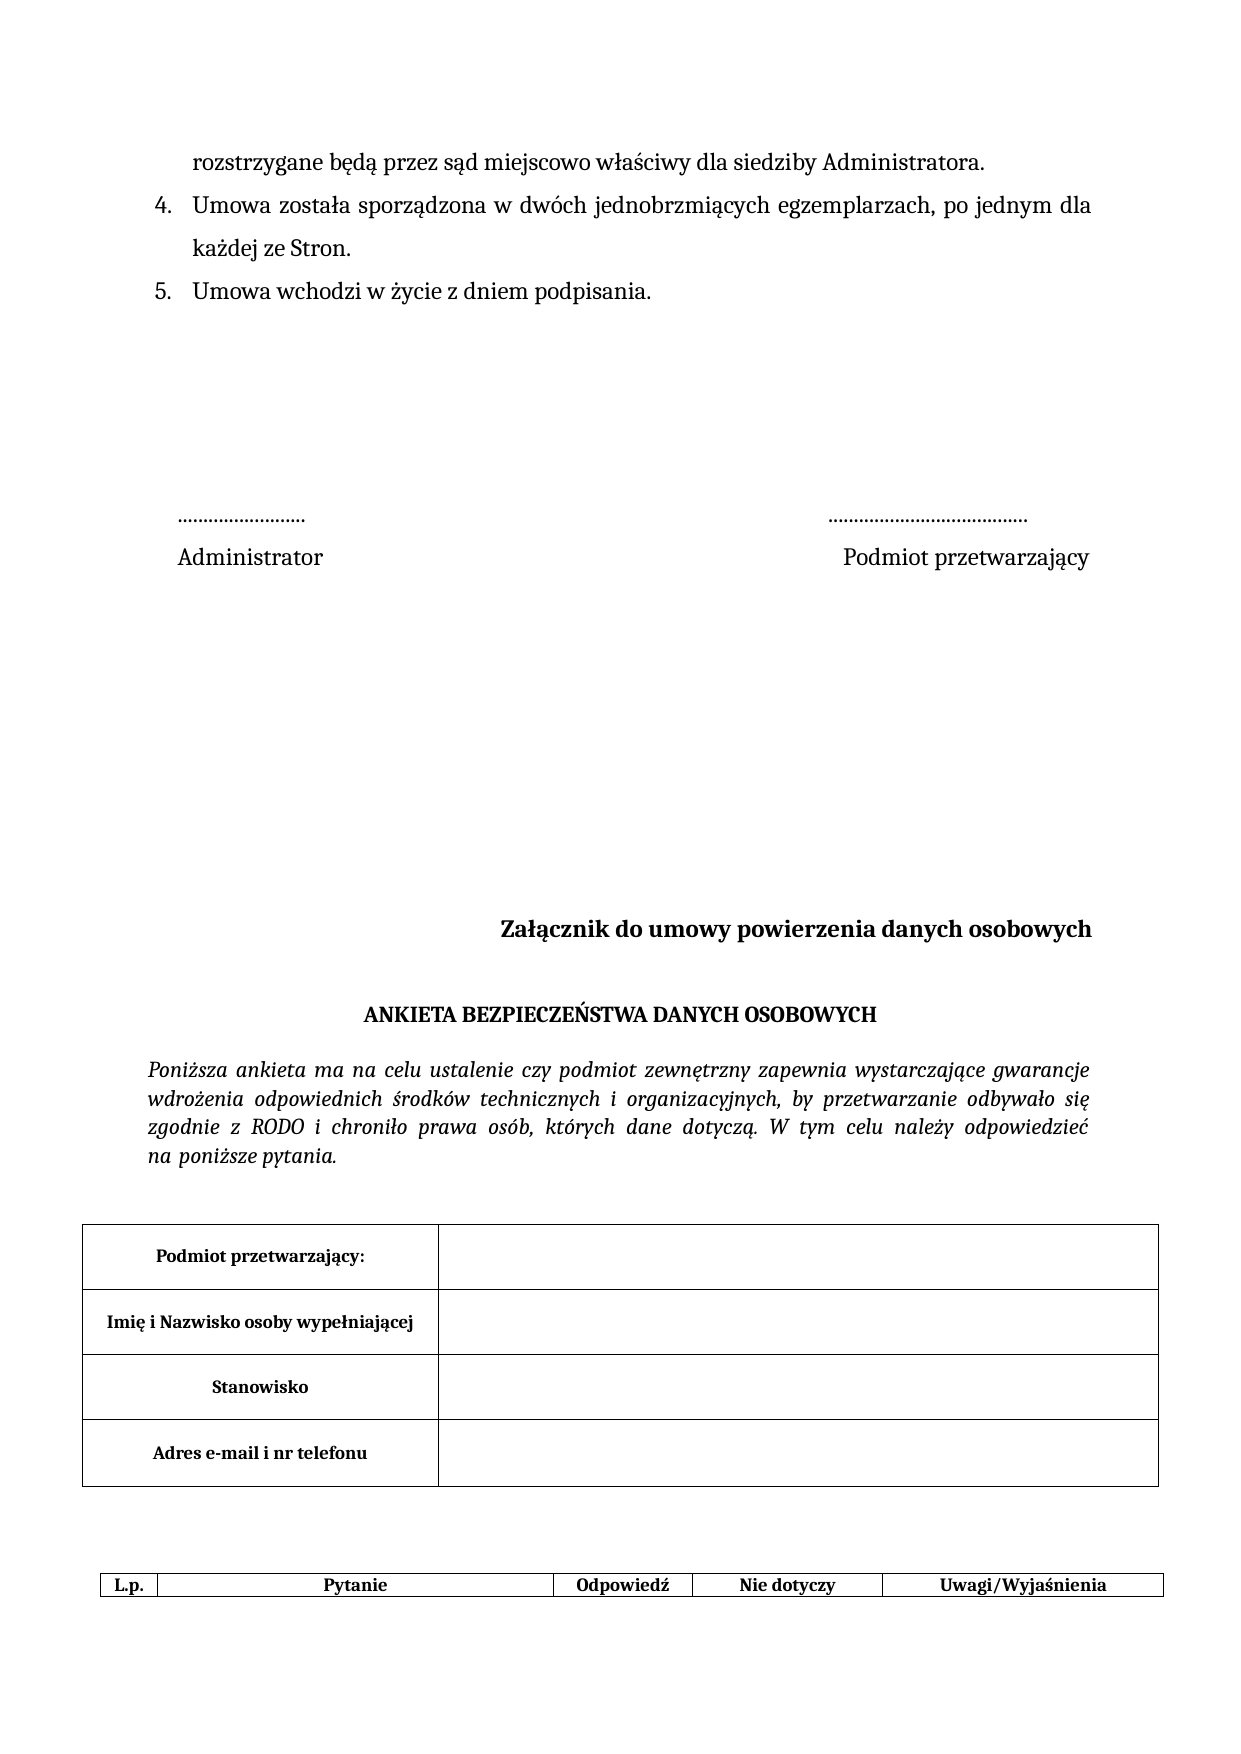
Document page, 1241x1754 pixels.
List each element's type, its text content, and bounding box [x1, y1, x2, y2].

text Administrator Podmiot przetwarzający [177, 543, 1093, 571]
table_header L.p. [101, 1574, 157, 1596]
table_header [439, 1225, 1158, 1289]
table_header Uwagi/Wyjaśnienia [883, 1574, 1163, 1596]
table_cell [439, 1420, 1158, 1486]
table_cell [439, 1290, 1158, 1354]
table_header Podmiot przetwarzający: [83, 1225, 438, 1289]
table_cell Adres e-mail i nr telefonu [83, 1420, 438, 1486]
list Umowa wchodzi w życie z dniem podpisania. [154, 277, 1093, 306]
table_cell [439, 1355, 1158, 1419]
text Załącznik do umowy powierzenia danych osobowych [148, 915, 1093, 944]
table_header Pytanie [158, 1574, 553, 1596]
table_cell Stanowisko [83, 1355, 438, 1419]
text Poniższa ankieta ma na celu ustalenie czy podmiot zewnętrzny zapewnia wystarczające gwarancje wdrożenia odpowiednich środków technicznych i organizacyjnych, by przetwarzanie odbywało się zgodnie z RODO i chroniło prawa osób, których dane dotyczą. W tym celu należy odpowiedzieć na poniższe pytania. [148, 1057, 1093, 1169]
list Umowa została sporządzona w dwóch jednobrzmiących egzemplarzach, po jednym dla każdej ze Stron. [154, 191, 1093, 263]
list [154, 148, 1093, 176]
subtitle ANKIETA BEZPIECZEŃSTWA DANYCH OSOBOWYCH [148, 1001, 1093, 1028]
text ......................... ....................................... [177, 499, 1093, 528]
table_cell Imię i Nazwisko osoby wypełniającej [83, 1290, 438, 1354]
table_header Nie dotyczy [693, 1574, 882, 1596]
table_header Odpowiedź [554, 1574, 692, 1596]
